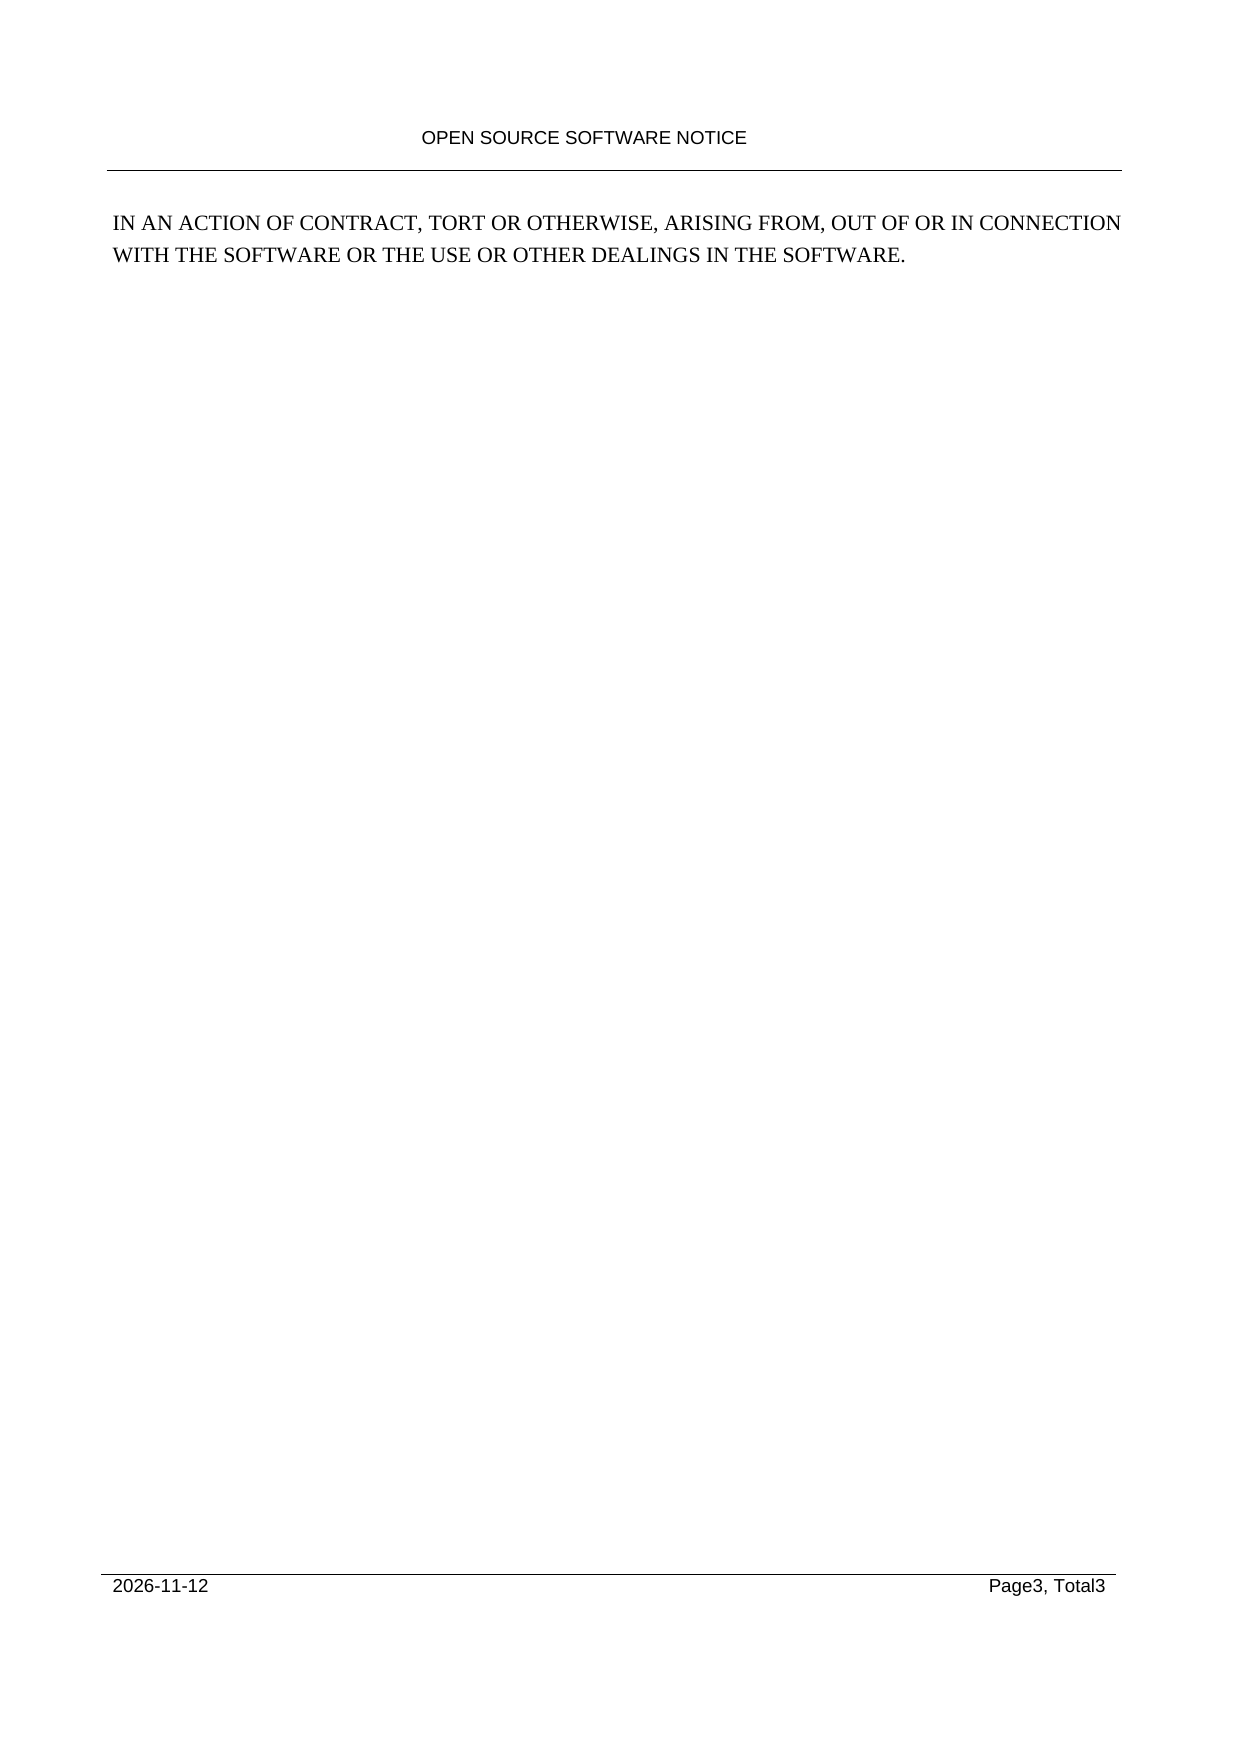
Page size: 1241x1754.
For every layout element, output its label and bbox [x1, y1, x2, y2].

text [112, 206, 1128, 304]
